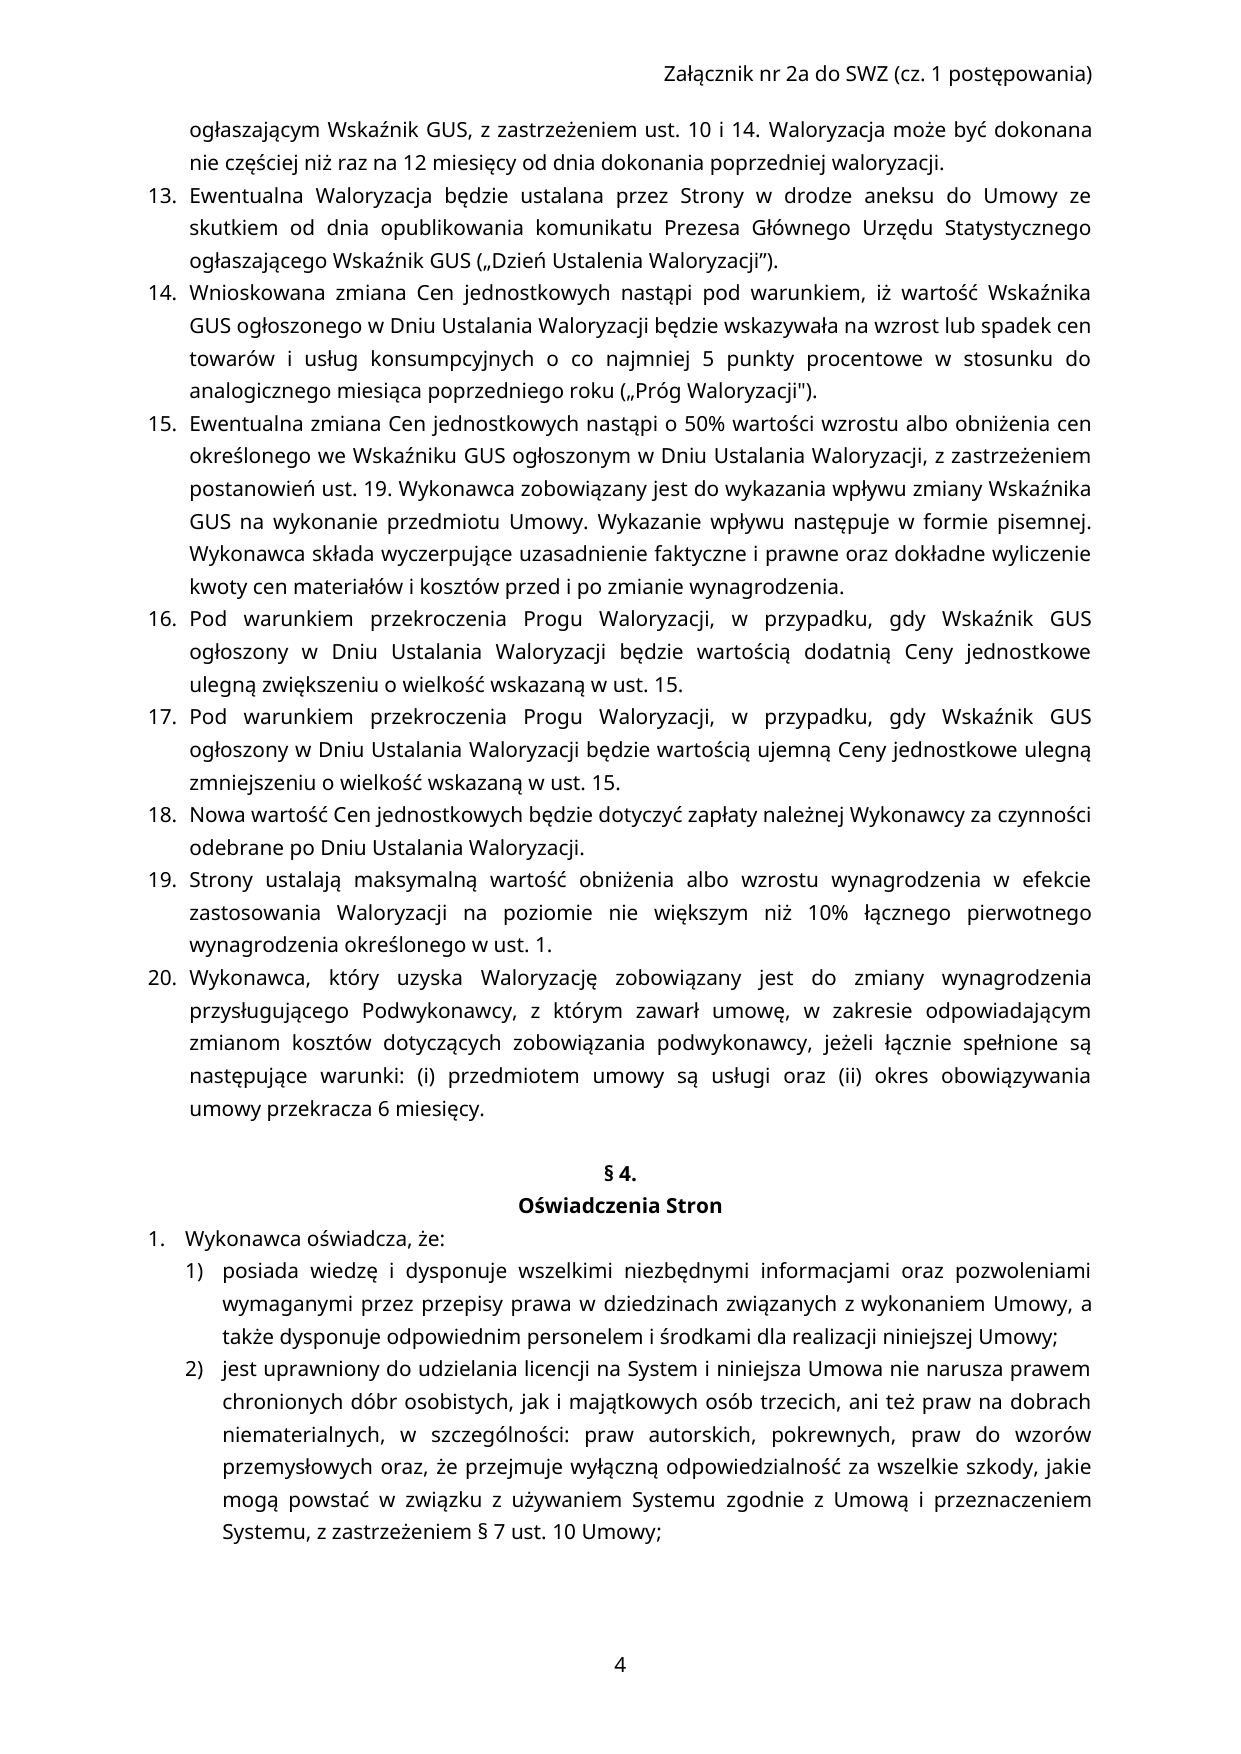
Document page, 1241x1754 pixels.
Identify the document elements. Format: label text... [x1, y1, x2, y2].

text Oświadczenia Stron [148, 1191, 1092, 1220]
list Ewentualna Waloryzacja będzie ustalana przez Strony w drodze aneksu do Umowy ze skutkiem od dnia opublikowania komunikatu Prezesa Głównego Urzędu Statystycznego ogłaszającego Wskaźnik GUS („Dzień Ustalenia Waloryzacji”). [148, 181, 1092, 274]
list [148, 116, 1092, 177]
list Ewentualna zmiana Cen jednostkowych nastąpi o 50% wartości wzrostu albo obniżenia cen określonego we Wskaźniku GUS ogłoszonym w Dniu Ustalania Waloryzacji, z zastrzeżeniem postanowień ust. 19. Wykonawca zobowiązany jest do wykazania wpływu zmiany Wskaźnika GUS na wykonanie przedmiotu Umowy. Wykazanie wpływu następuje w formie pisemnej. Wykonawca składa wyczerpujące uzasadnienie faktyczne i prawne oraz dokładne wyliczenie kwoty cen materiałów i kosztów przed i po zmianie wynagrodzenia. [148, 409, 1092, 600]
list jest uprawniony do udzielania licencji na System i niniejsza Umowa nie narusza prawem chronionych dóbr osobistych, jak i majątkowych osób trzecich, ani też praw na dobrach niematerialnych, w szczególności: praw autorskich, pokrewnych, praw do wzorów przemysłowych oraz, że przejmuje wyłączną odpowiedzialność za wszelkie szkody, jakie mogą powstać w związku z używaniem Systemu zgodnie z Umową i przeznaczeniem Systemu, z zastrzeżeniem § 7 ust. 10 Umowy; [185, 1354, 1092, 1546]
list Nowa wartość Cen jednostkowych będzie dotyczyć zapłaty należnej Wykonawcy za czynności odebrane po Dniu Ustalania Waloryzacji. [148, 800, 1092, 861]
list posiada wiedzę i dysponuje wszelkimi niezbędnymi informacjami oraz pozwoleniami wymaganymi przez przepisy prawa w dziedzinach związanych z wykonaniem Umowy, a także dysponuje odpowiednim personelem i środkami dla realizacji niniejszej Umowy; [185, 1257, 1092, 1350]
list Pod warunkiem przekroczenia Progu Waloryzacji, w przypadku, gdy Wskaźnik GUS ogłoszony w Dniu Ustalania Waloryzacji będzie wartością ujemną Ceny jednostkowe ulegną zmniejszeniu o wielkość wskazaną w ust. 15. [148, 702, 1092, 796]
list Wnioskowana zmiana Cen jednostkowych nastąpi pod warunkiem, iż wartość Wskaźnika GUS ogłoszonego w Dniu Ustalania Waloryzacji będzie wskazywała na wzrost lub spadek cen towarów i usług konsumpcyjnych o co najmniej 5 punkty procentowe w stosunku do analogicznego miesiąca poprzedniego roku („Próg Waloryzacji"). [148, 278, 1092, 405]
list Wykonawca, który uzyska Waloryzację zobowiązany jest do zmiany wynagrodzenia przysługującego Podwykonawcy, z którym zawarł umowę, w zakresie odpowiadającym zmianom kosztów dotyczących zobowiązania podwykonawcy, jeżeli łącznie spełnione są następujące warunki: (i) przedmiotem umowy są usługi oraz (ii) okres obowiązywania umowy przekracza 6 miesięcy. [148, 963, 1092, 1122]
list Strony ustalają maksymalną wartość obniżenia albo wzrostu wynagrodzenia w efekcie zastosowania Waloryzacji na poziomie nie większym niż 10% łącznego pierwotnego wynagrodzenia określonego w ust. 1. [148, 865, 1092, 959]
list Wykonawca oświadcza, że: [148, 1224, 1092, 1252]
text § 4. [148, 1159, 1092, 1187]
list Pod warunkiem przekroczenia Progu Waloryzacji, w przypadku, gdy Wskaźnik GUS ogłoszony w Dniu Ustalania Waloryzacji będzie wartością dodatnią Ceny jednostkowe ulegną zwiększeniu o wielkość wskazaną w ust. 15. [148, 604, 1092, 698]
